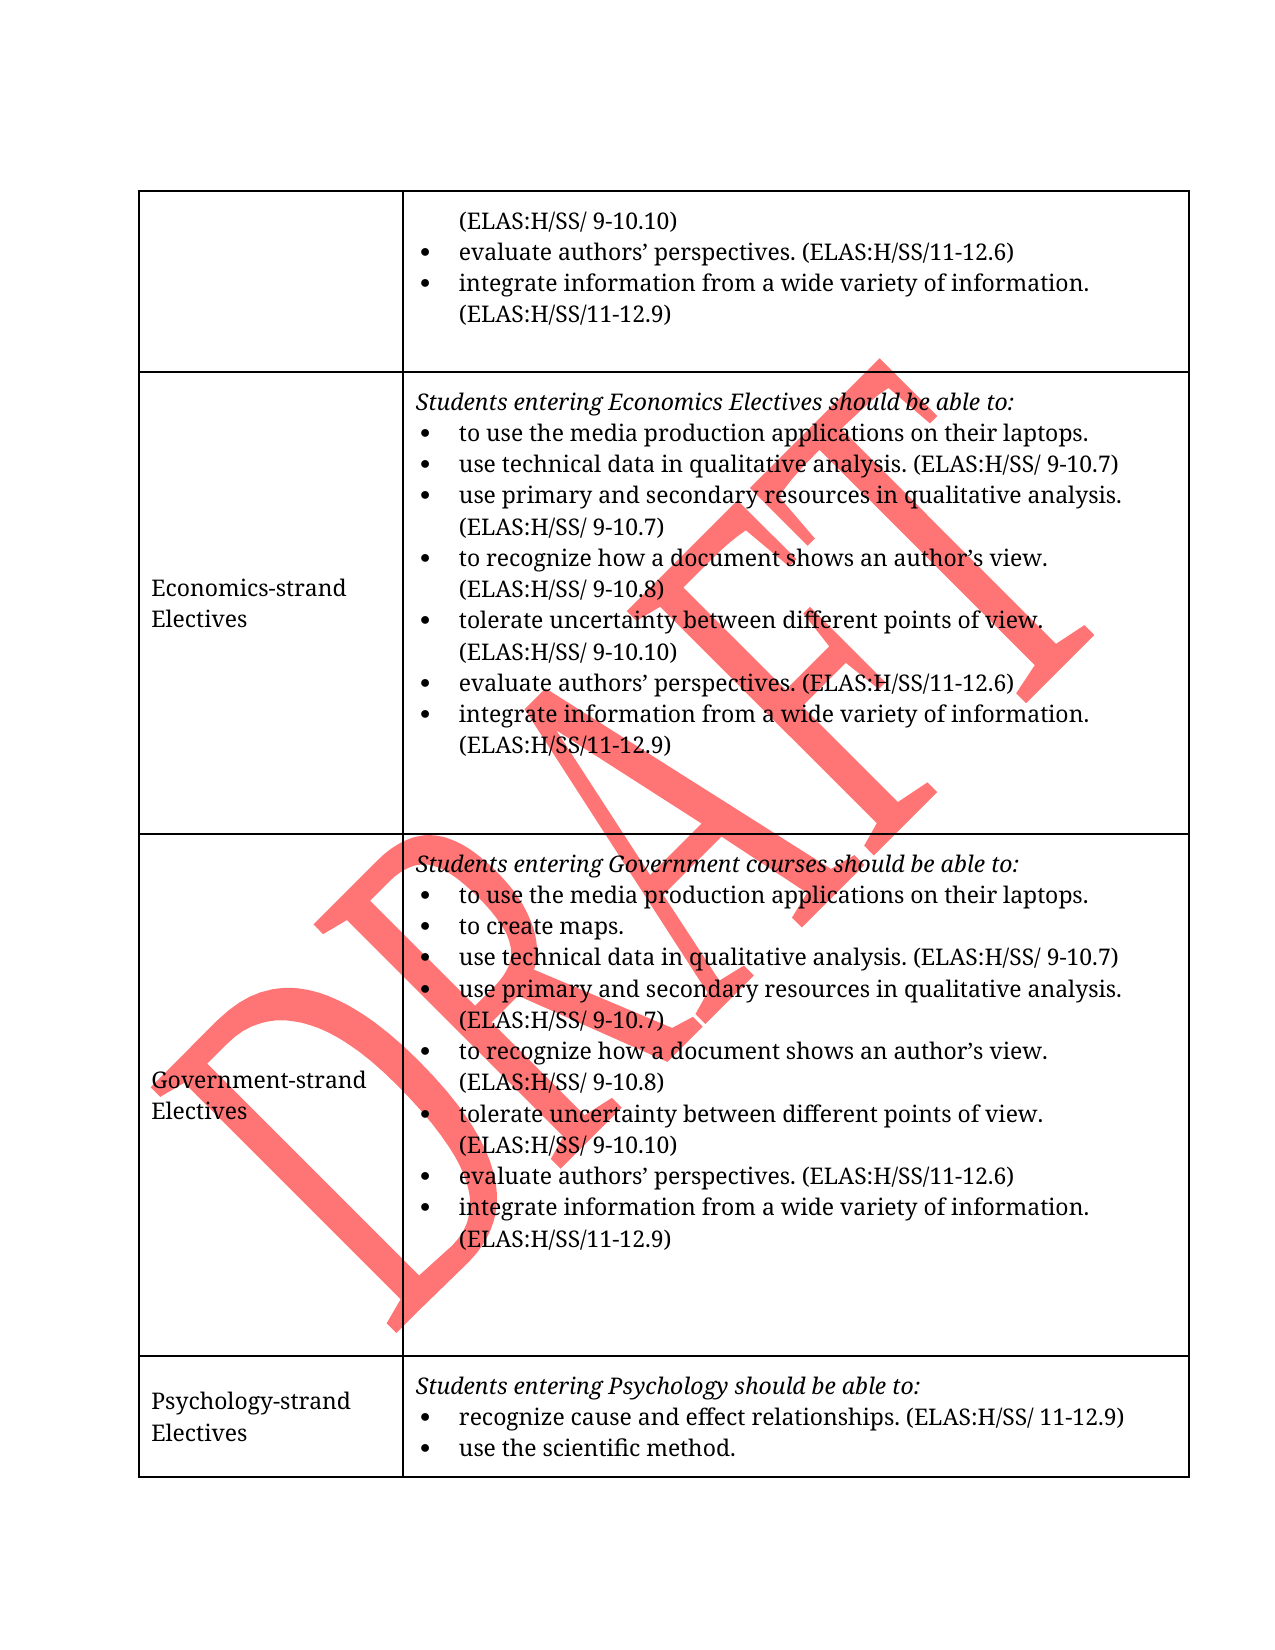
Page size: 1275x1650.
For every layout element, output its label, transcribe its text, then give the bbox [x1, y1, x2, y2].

table_cell Students entering Economics Electives should be able to: to use the media production applications on their laptops. use technical data in qualitative analysis. (ELAS:H/SS/ 9-10.7) use primary and secondary resources in qualitative analysis. (ELAS:H/SS/ 9-10.7) to recognize how a document shows an author’s view. (ELAS:H/SS/ 9-10.8) tolerate uncertainty between different points of view. (ELAS:H/SS/ 9-10.10) evaluate authors’ perspectives. (ELAS:H/SS/11-12.6) integrate information from a wide variety of information. (ELAS:H/SS/11-12.9) [404, 373, 1188, 833]
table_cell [404, 1357, 1188, 1476]
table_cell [140, 1357, 402, 1476]
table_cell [404, 192, 1188, 371]
table_cell Economics-strand Electives [140, 373, 402, 833]
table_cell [140, 192, 402, 371]
table_cell Students entering Government courses should be able to: to use the media production applications on their laptops. to create maps. use technical data in qualitative analysis. (ELAS:H/SS/ 9-10.7) use primary and secondary resources in qualitative analysis. (ELAS:H/SS/ 9-10.7) to recognize how a document shows an author’s view. (ELAS:H/SS/ 9-10.8) tolerate uncertainty between different points of view. (ELAS:H/SS/ 9-10.10) evaluate authors’ perspectives. (ELAS:H/SS/11-12.6) integrate information from a wide variety of information. (ELAS:H/SS/11-12.9) [404, 835, 1188, 1355]
table_cell Government-strand Electives [140, 835, 402, 1355]
